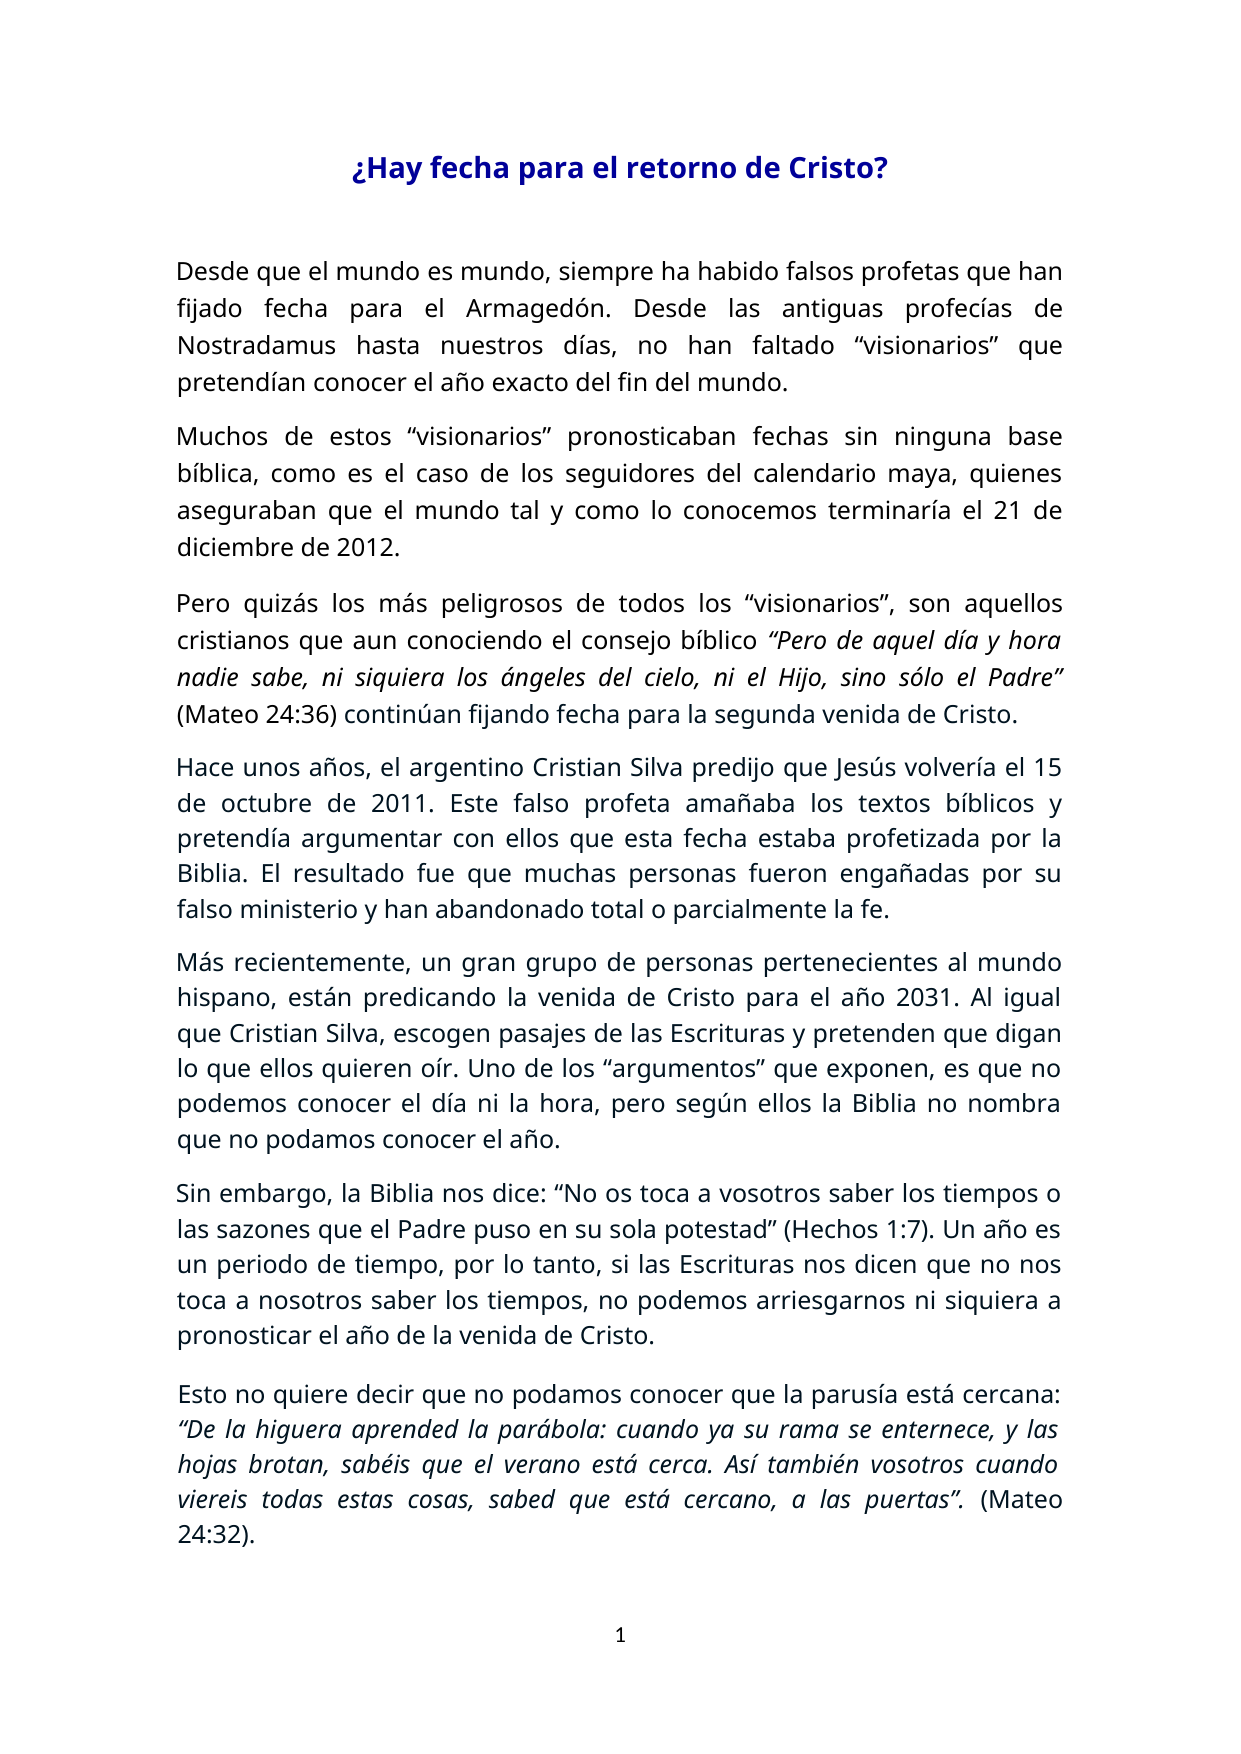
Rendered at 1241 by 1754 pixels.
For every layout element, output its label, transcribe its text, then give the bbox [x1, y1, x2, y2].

text ¿Hay fecha para el retorno de Cristo? [177, 148, 1063, 187]
text Desde que el mundo es mundo, siempre ha habido falsos profetas que han fijado fecha para el Armagedón. Desde las antiguas profecías de Nostradamus hasta nuestros días, no han faltado “visionarios” que pretendían conocer el año exacto del fin del mundo. [176, 254, 1064, 399]
text Pero quizás los más peligrosos de todos los “visionarios”, son aquellos cristianos que aun conociendo el consejo bíblico “Pero de aquel día y hora nadie sabe, ni siquiera los ángeles del cielo, ni el Hijo, sino sólo el Padre” (Mateo 24:36) continúan fijando fecha para la segunda venida de Cristo. [176, 586, 1064, 731]
text Hace unos años, el argentino Cristian Silva predijo que Jesús volvería el 15 de octubre de 2011. Este falso profeta amañaba los textos bíblicos y pretendía argumentar con ellos que esta fecha estaba profetizada por la Biblia. El resultado fue que muchas personas fueron engañadas por su falso ministerio y han abandonado total o parcialmente la fe. [176, 750, 1063, 926]
text Muchos de estos “visionarios” pronosticaban fechas sin ninguna base bíblica, como es el caso de los seguidores del calendario maya, quienes aseguraban que el mundo tal y como lo conocemos terminaría el 21 de diciembre de 2012. [176, 418, 1064, 563]
text Sin embargo, la Biblia nos dice: “No os toca a vosotros saber los tiempos o las sazones que el Padre puso en su sola potestad” (Hechos 1:7). Un año es un periodo de tiempo, por lo tanto, si las Escrituras nos dicen que no nos toca a nosotros saber los tiempos, no podemos arriesgarnos ni siquiera a pronosticar el año de la venida de Cristo. [176, 1176, 1063, 1352]
text Más recientemente, un gran grupo de personas pertenecientes al mundo hispano, están predicando la venida de Cristo para el año 2031. Al igual que Cristian Silva, escogen pasajes de las Escrituras y pretenden que digan lo que ellos quieren oír. Uno de los “argumentos” que exponen, es que no podemos conocer el día ni la hora, pero según ellos la Biblia no nombra que no podamos conocer el año. [176, 944, 1063, 1156]
text Esto no quiere decir que no podamos conocer que la parusía está cercana: “De la higuera aprended la parábola: cuando ya su rama se enternece, y las hojas brotan, sabéis que el verano está cerca. Así también vosotros cuando viereis todas estas cosas, sabed que está cercano, a las puertas”. (Mateo 24:32). [177, 1377, 1063, 1551]
